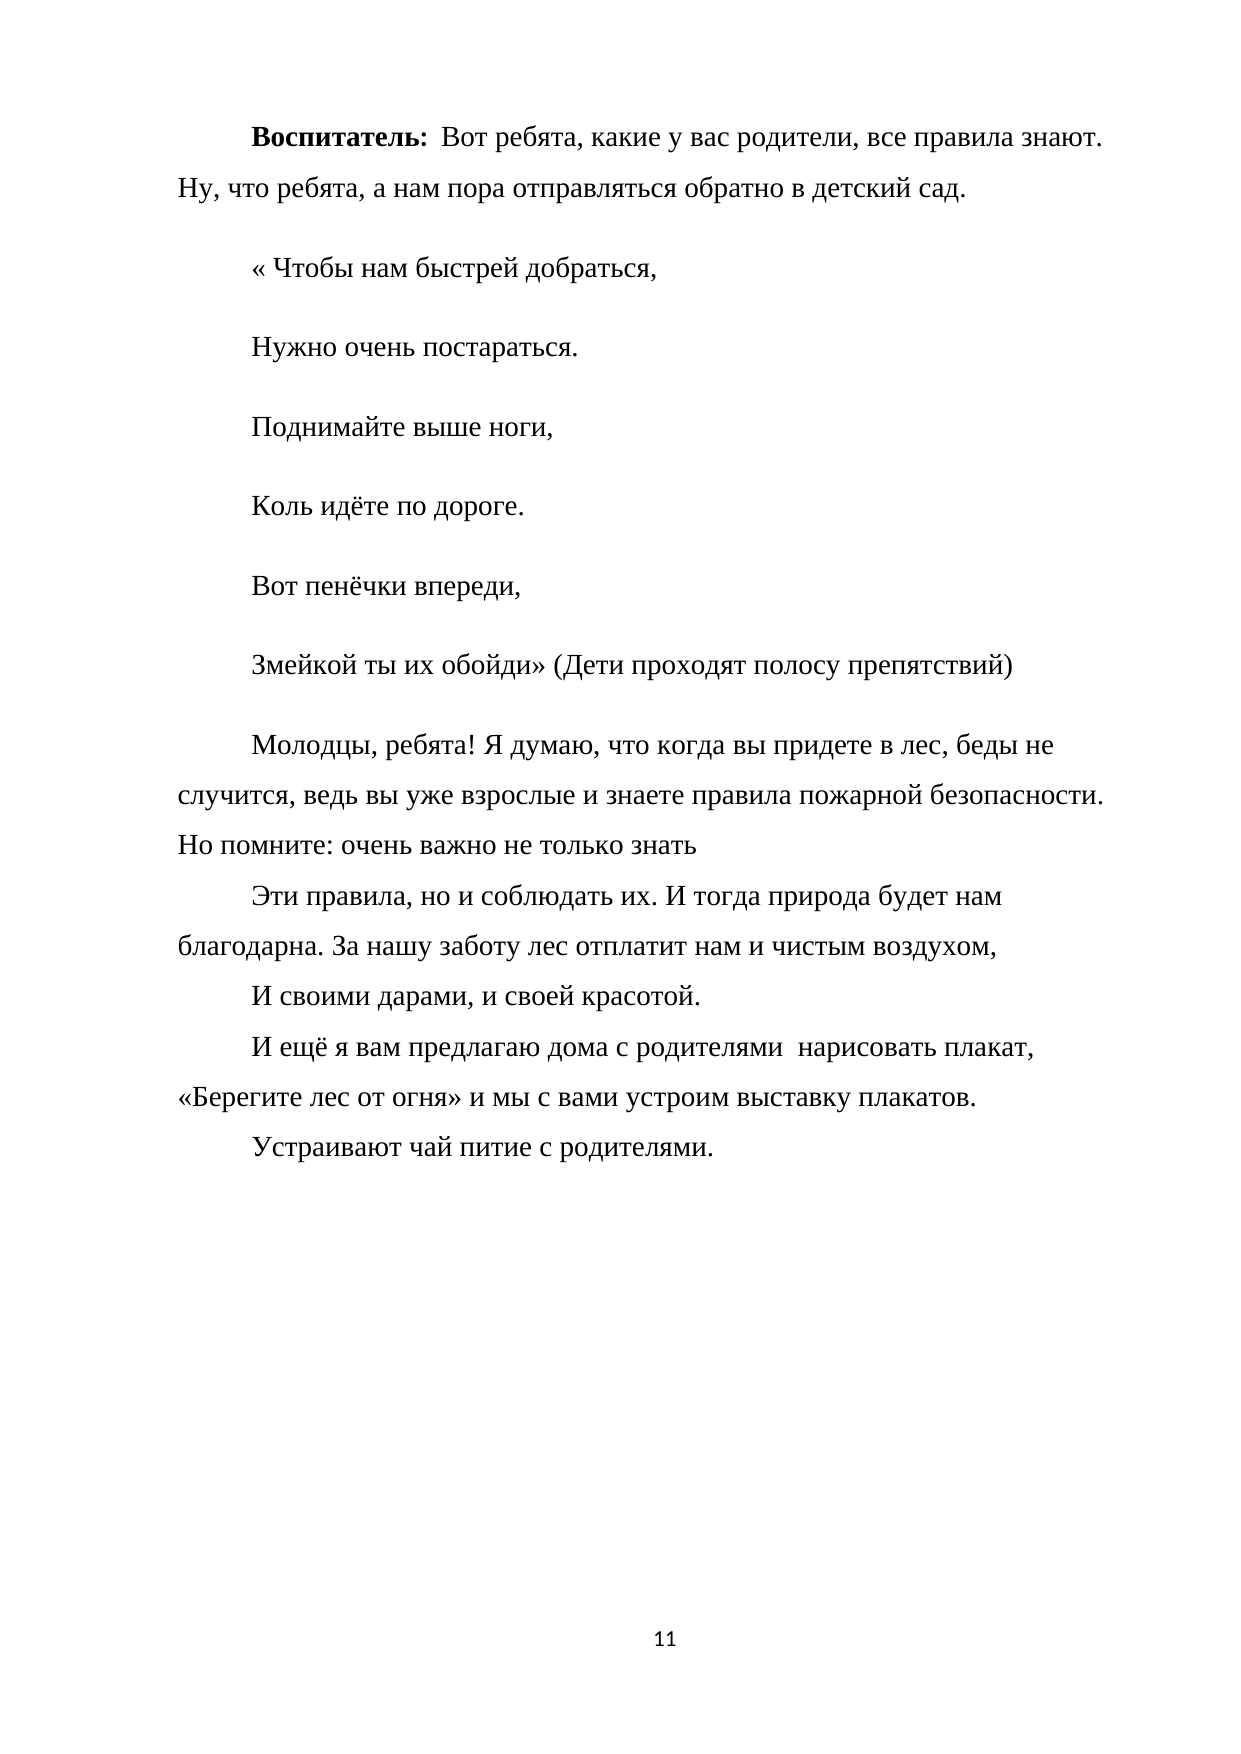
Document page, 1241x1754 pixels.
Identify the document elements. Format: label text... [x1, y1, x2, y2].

text Нужно очень постараться. [177, 329, 1152, 363]
text Молодцы, ребята! Я думаю, что когда вы придете в лес, беды не случится, ведь вы уже взрослые и знаете правила пожарной безопасности. Но помните: очень важно не только знать [177, 727, 1152, 861]
text Эти правила, но и соблюдать их. И тогда природа будет нам благодарна. За нашу заботу лес отплатит нам и чистым воздухом, [177, 878, 1152, 962]
text Воспитатель: Вот ребята, какие у вас родители, все правила знают. Ну, что ребята, а нам пора отправляться обратно в детский сад. [177, 118, 1152, 204]
text Змейкой ты их обойди» (Дети проходят полосу препятствий) [177, 647, 1152, 681]
text Коль идёте по дороге. [177, 488, 1152, 522]
text И своими дарами, и своей красотой. [177, 978, 1152, 1012]
text Устраивают чай питие с родителями. [177, 1129, 1152, 1163]
text И ещё я вам предлагаю дома с родителями нарисовать плакат, «Берегите лес от огня» и мы с вами устроим выставку плакатов. [177, 1029, 1152, 1113]
text « Чтобы нам быстрей добраться, [177, 250, 1152, 283]
text Поднимайте выше ноги, [177, 409, 1152, 442]
text Вот пенёчки впереди, [177, 568, 1152, 601]
